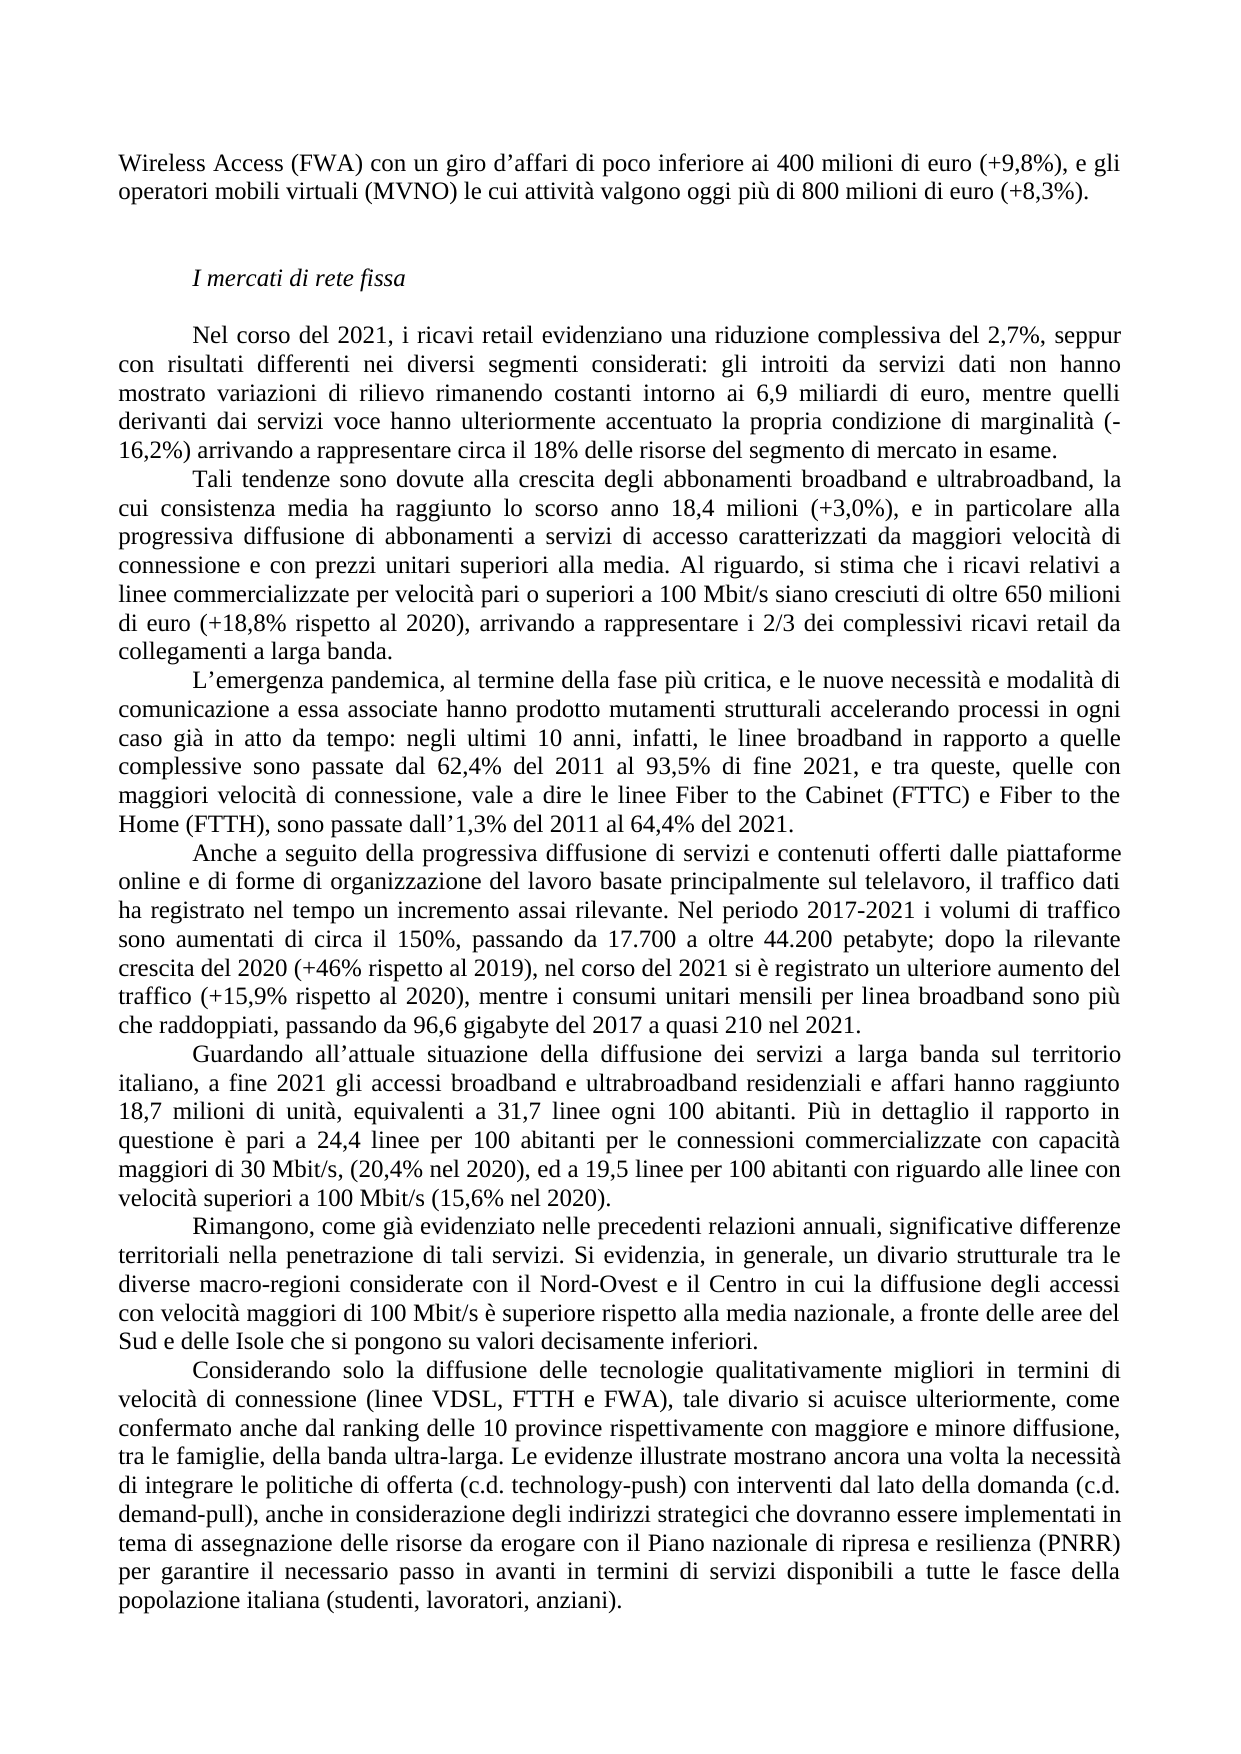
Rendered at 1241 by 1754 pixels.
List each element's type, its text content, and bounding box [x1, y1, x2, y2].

text I mercati di rete fissa [118, 263, 1122, 291]
text Tali tendenze sono dovute alla crescita degli abbonamenti broadband e ultrabroadband, la cui consistenza media ha raggiunto lo scorso anno 18,4 milioni (+3,0%), e in particolare alla progressiva diffusione di abbonamenti a servizi di accesso caratterizzati da maggiori velocità di connessione e con prezzi unitari superiori alla media. Al riguardo, si stima che i ricavi relativi a linee commercializzate per velocità pari o superiori a 100 Mbit/s siano cresciuti di oltre 650 milioni di euro (+18,8% rispetto al 2020), arrivando a rappresentare i 2/3 dei complessivi ricavi retail da collegamenti a larga banda. [118, 464, 1122, 665]
text Considerando solo la diffusione delle tecnologie qualitativamente migliori in termini di velocità di connessione (linee VDSL, FTTH e FWA), tale divario si acuisce ulteriormente, come confermato anche dal ranking delle 10 province rispettivamente con maggiore e minore diffusione, tra le famiglie, della banda ultra-larga. Le evidenze illustrate mostrano ancora una volta la necessità di integrare le politiche di offerta (c.d. technology-push) con interventi dal lato della domanda (c.d. demand-pull), anche in considerazione degli indirizzi strategici che dovranno essere implementati in tema di assegnazione delle risorse da erogare con il Piano nazionale di ripresa e resilienza (PNRR) per garantire il necessario passo in avanti in termini di servizi disponibili a tutte le fasce della popolazione italiana (studenti, lavoratori, anziani). [118, 1355, 1122, 1614]
text Anche a seguito della progressiva diffusione di servizi e contenuti offerti dalle piattaforme online e di forme di organizzazione del lavoro basate principalmente sul telelavoro, il traffico dati ha registrato nel tempo un incremento assai rilevante. Nel periodo 2017-2021 i volumi di traffico sono aumentati di circa il 150%, passando da 17.700 a oltre 44.200 petabyte; dopo la rilevante crescita del 2020 (+46% rispetto al 2019), nel corso del 2021 si è registrato un ulteriore aumento del traffico (+15,9% rispetto al 2020), mentre i consumi unitari mensili per linea broadband sono più che raddoppiati, passando da 96,6 gigabyte del 2017 a quasi 210 nel 2021. [118, 838, 1122, 1039]
text L’emergenza pandemica, al termine della fase più critica, e le nuove necessità e modalità di comunicazione a essa associate hanno prodotto mutamenti strutturali accelerando processi in ogni caso già in atto da tempo: negli ultimi 10 anni, infatti, le linee broadband in rapporto a quelle complessive sono passate dal 62,4% del 2011 al 93,5% di fine 2021, e tra queste, quelle con maggiori velocità di connessione, vale a dire le linee Fiber to the Cabinet (FTTC) e Fiber to the Home (FTTH), sono passate dall’1,3% del 2011 al 64,4% del 2021. [118, 665, 1122, 838]
text Nel corso del 2021, i ricavi retail evidenziano una riduzione complessiva del 2,7%, seppur con risultati differenti nei diversi segmenti considerati: gli introiti da servizi dati non hanno mostrato variazioni di rilievo rimanendo costanti intorno ai 6,9 miliardi di euro, mentre quelli derivanti dai servizi voce hanno ulteriormente accentuato la propria condizione di marginalità (-16,2%) arrivando a rappresentare circa il 18% delle risorse del segmento di mercato in esame. [118, 320, 1122, 464]
text Rimangono, come già evidenziato nelle precedenti relazioni annuali, significative differenze territoriali nella penetrazione di tali servizi. Si evidenzia, in generale, un divario strutturale tra le diverse macro-regioni considerate con il Nord-Ovest e il Centro in cui la diffusione degli accessi con velocità maggiori di 100 Mbit/s è superiore rispetto alla media nazionale, a fronte delle aree del Sud e delle Isole che si pongono su valori decisamente inferiori. [118, 1211, 1122, 1355]
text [118, 148, 1122, 205]
text Guardando all’attuale situazione della diffusione dei servizi a larga banda sul territorio italiano, a fine 2021 gli accessi broadband e ultrabroadband residenziali e affari hanno raggiunto 18,7 milioni di unità, equivalenti a 31,7 linee ogni 100 abitanti. Più in dettaglio il rapporto in questione è pari a 24,4 linee per 100 abitanti per le connessioni commercializzate con capacità maggiori di 30 Mbit/s, (20,4% nel 2020), ed a 19,5 linee per 100 abitanti con riguardo alle linee con velocità superiori a 100 Mbit/s (15,6% nel 2020). [118, 1039, 1122, 1211]
